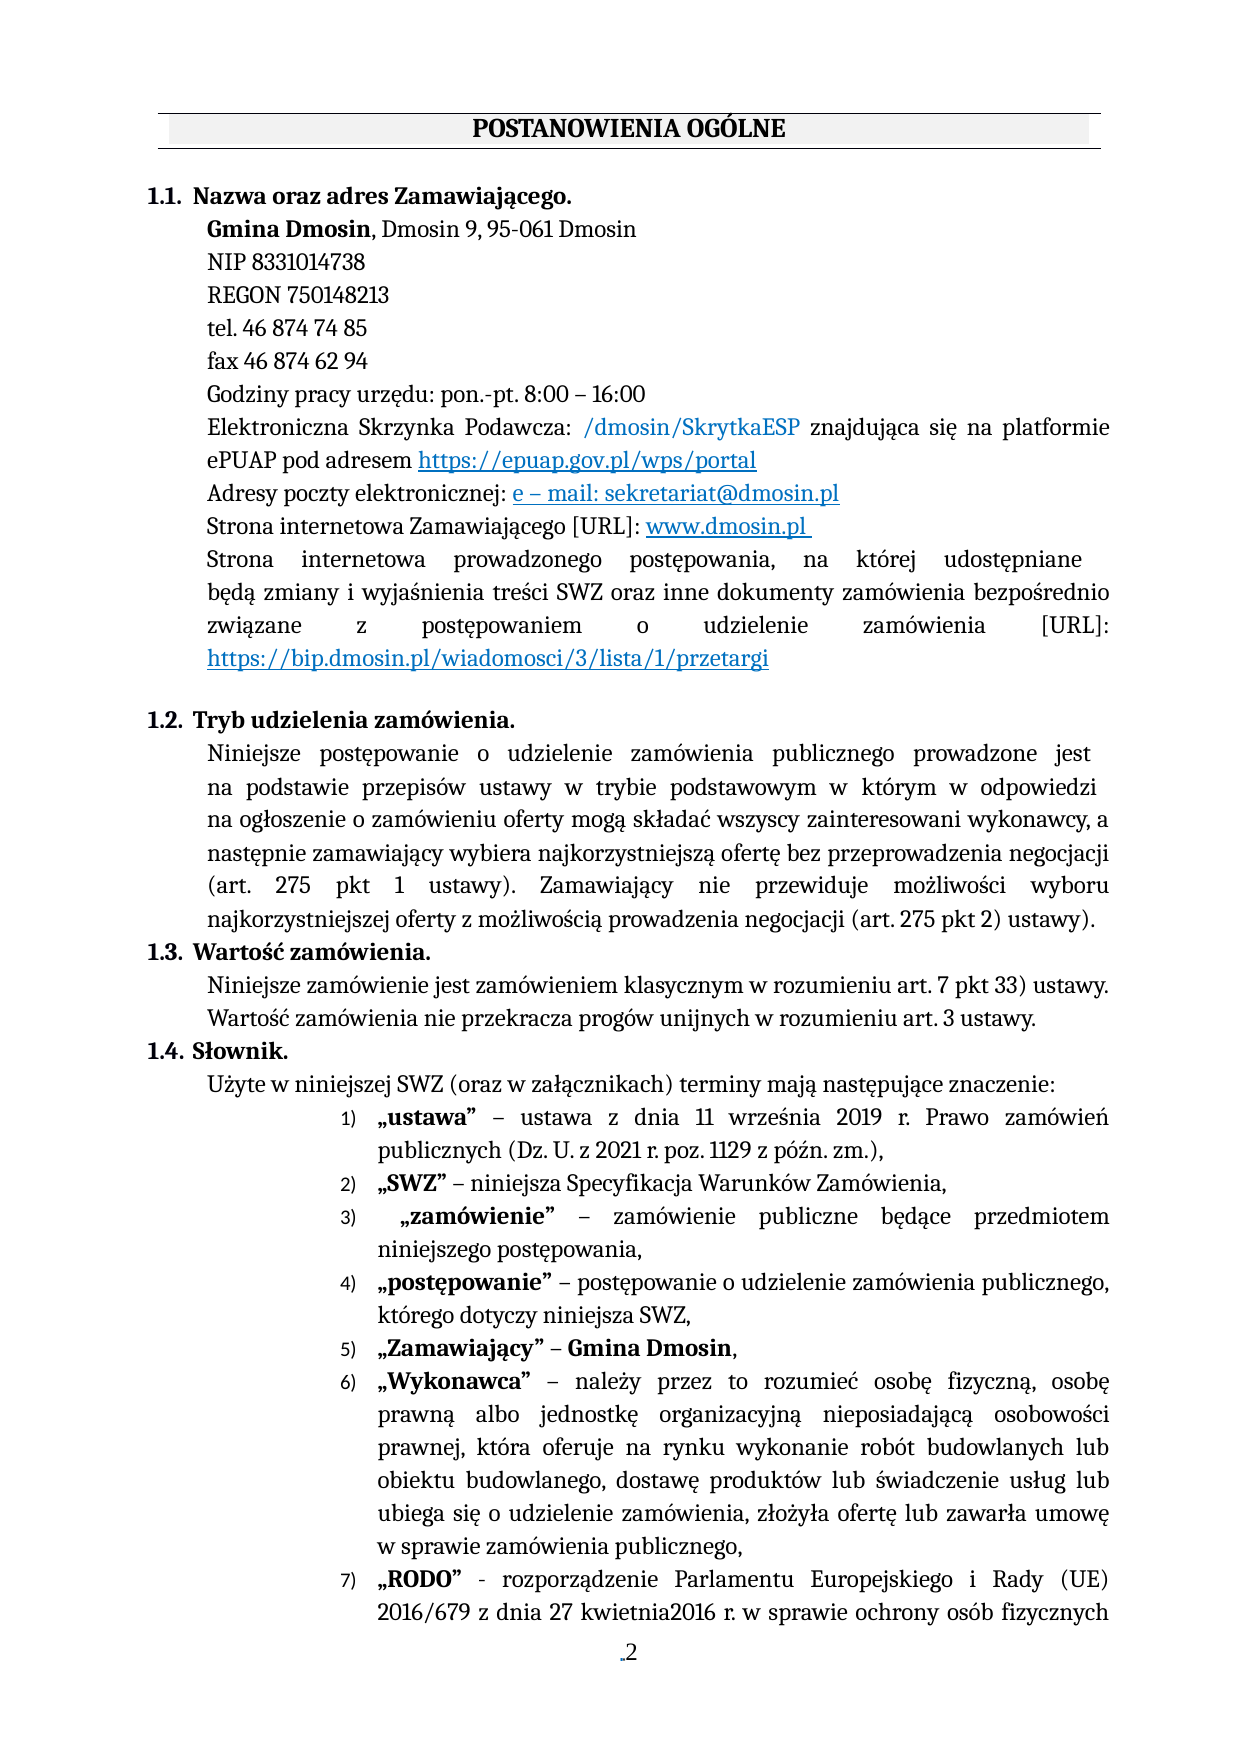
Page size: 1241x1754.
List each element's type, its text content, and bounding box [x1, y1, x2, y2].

text Gmina Dmosin, Dmosin 9, 95-061 Dmosin [207, 215, 1110, 244]
text Użyte w niniejszej SWZ (oraz w załącznikach) terminy mają następujące znaczenie: [207, 1069, 1110, 1098]
text REGON 750148213 [207, 281, 1110, 310]
list Słownik. [148, 1037, 1110, 1065]
list „SWZ” – niniejsza Specyfikacja Warunków Zamówienia, [340, 1169, 1110, 1197]
list Tryb udzielenia zamówienia. [148, 706, 1110, 735]
list „postępowanie” – postępowanie o udzielenie zamówienia publicznego, którego dotyczy niniejsza SWZ, [340, 1268, 1110, 1329]
text Godziny pracy urzędu: pon.-pt. 8:00 – 16:00 [207, 380, 1110, 409]
list Wartość zamówienia. [148, 937, 1110, 966]
text Strona internetowa prowadzonego postępowania, na której udostępniane będą zmiany i wyjaśnienia treści SWZ oraz inne dokumenty zamówienia bezpośrednio związane z postępowaniem o udzielenie zamówienia [URL]: https://bip.dmosin.pl/wiadomosci/3/lista/1/przetargi [207, 545, 1110, 673]
list „Wykonawca” – należy przez to rozumieć osobę fizyczną, osobę prawną albo jednostkę organizacyjną nieposiadającą osobowości prawnej, która oferuje na rynku wykonanie robót budowlanych lub obiektu budowlanego, dostawę produktów lub świadczenie usług lub ubiega się o udzielenie zamówienia, złożyła ofertę lub zawarła umowę w sprawie zamówienia publicznego, [340, 1367, 1110, 1561]
text Niniejsze postępowanie o udzielenie zamówienia publicznego prowadzone jest na podstawie przepisów ustawy w trybie podstawowym w którym w odpowiedzi na ogłoszenie o zamówieniu oferty mogą składać wszyscy zainteresowani wykonawcy, a następnie zamawiający wybiera najkorzystniejszą ofertę bez przeprowadzenia negocjacji (art. 275 pkt 1 ustawy). Zamawiający nie przewiduje możliwości wyboru najkorzystniejszej oferty z możliwością prowadzenia negocjacji (art. 275 pkt 2) ustawy). [207, 739, 1110, 933]
list „Zamawiający” – Gmina Dmosin, [340, 1334, 1110, 1362]
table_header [158, 114, 1101, 148]
text Adresy poczty elektronicznej: e – mail: sekretariat@dmosin.pl [207, 479, 1110, 508]
text Elektroniczna Skrzynka Podawcza: /dmosin/SkrytkaESP znajdująca się na platformie ePUAP pod adresem https://epuap.gov.pl/wps/portal [207, 413, 1110, 475]
text Strona internetowa Zamawiającego [URL]: www.dmosin.pl [207, 512, 1110, 541]
text tel. 46 874 74 85 [207, 314, 1110, 343]
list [340, 1565, 1110, 1627]
text NIP 8331014738 [207, 248, 1110, 277]
list „ustawa” – ustawa z dnia 11 września 2019 r. Prawo zamówień publicznych (Dz. U. z 2021 r. poz. 1129 z późn. zm.), [340, 1103, 1110, 1164]
text Niniejsze zamówienie jest zamówieniem klasycznym w rozumieniu art. 7 pkt 33) ustawy. Wartość zamówienia nie przekracza progów unijnych w rozumieniu art. 3 ustawy. [207, 971, 1110, 1032]
text fax 46 874 62 94 [207, 347, 1110, 376]
list „zamówienie” – zamówienie publiczne będące przedmiotem niniejszego postępowania, [340, 1202, 1110, 1263]
list Nazwa oraz adres Zamawiającego. [148, 182, 1110, 211]
